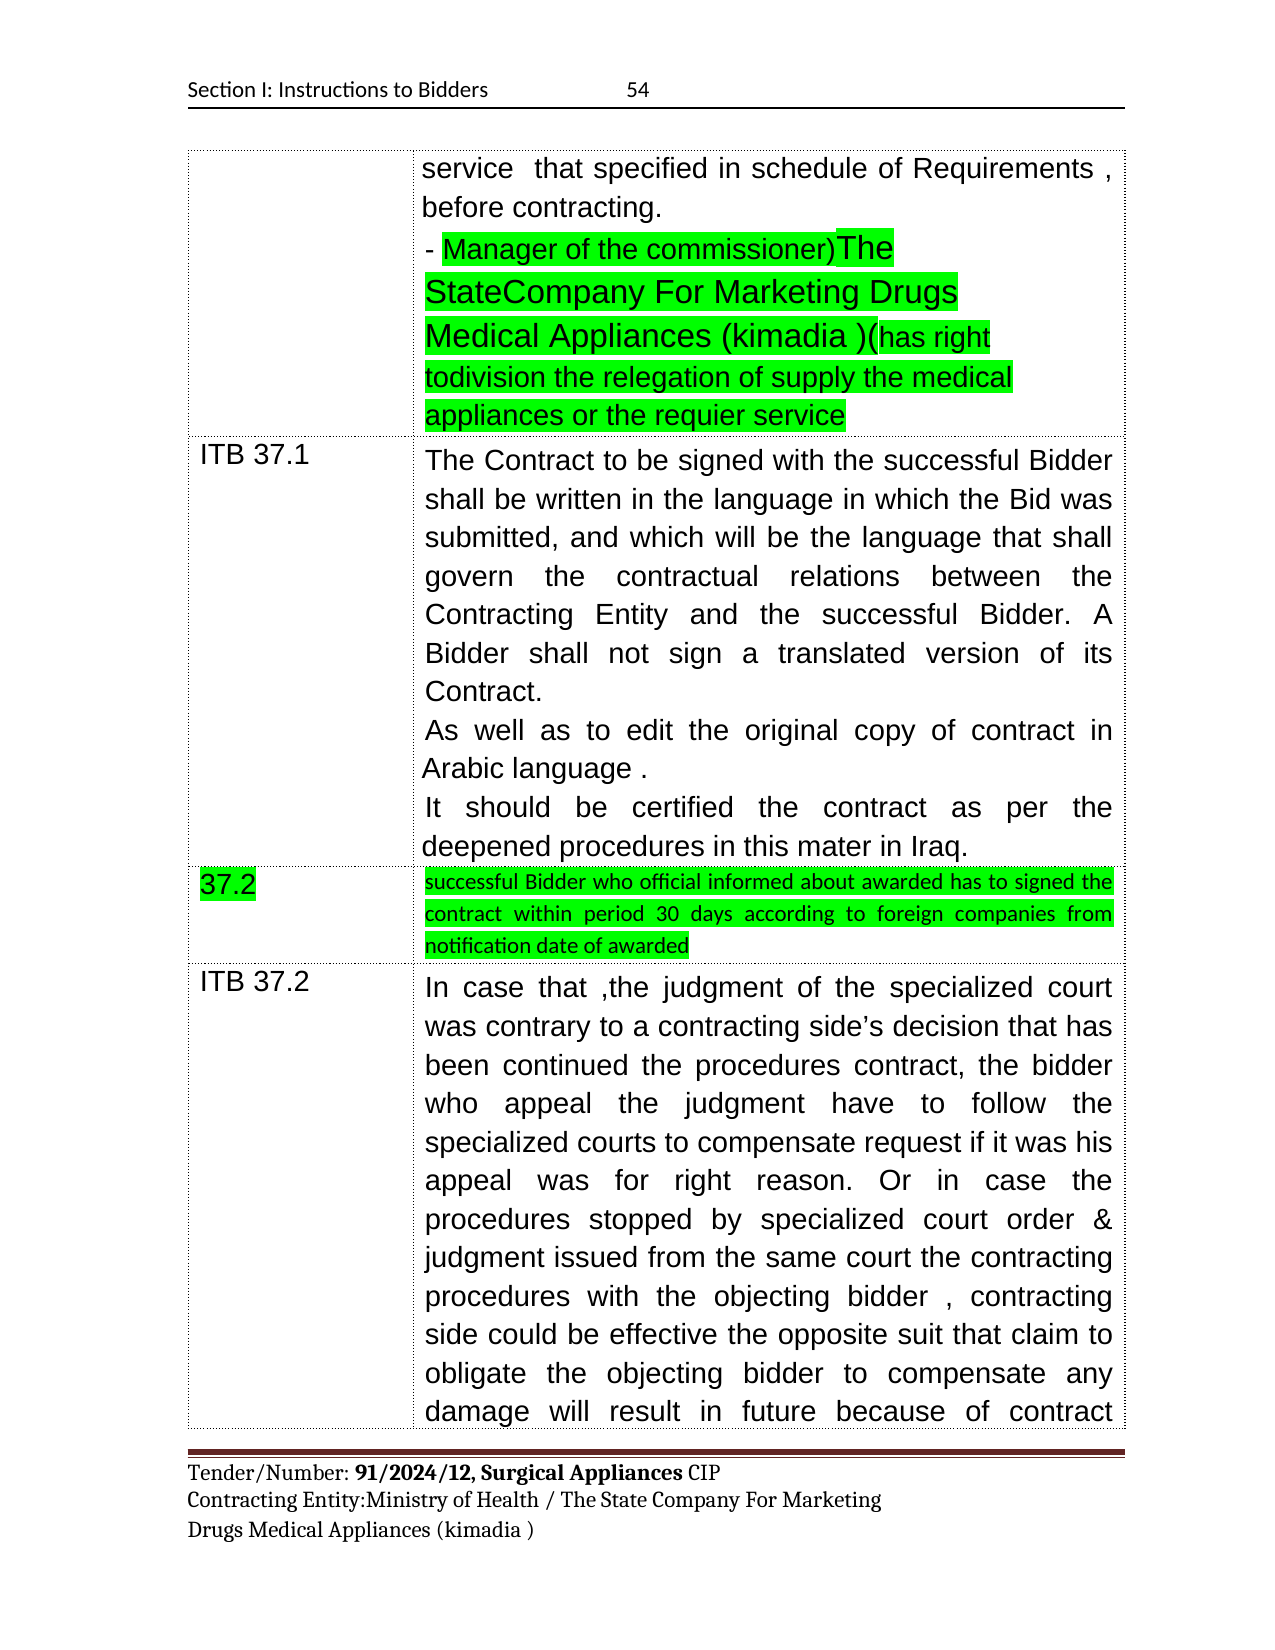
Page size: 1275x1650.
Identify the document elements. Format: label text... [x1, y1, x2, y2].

table_cell ITB 37.1 [188, 436, 413, 866]
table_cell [413, 150, 1125, 436]
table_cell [413, 963, 1125, 1428]
table_cell 37.2 [188, 866, 413, 963]
table_cell The Contract to be signed with the successful Bidder shall be written in the language in which the Bid was submitted, and which will be the language that shall govern the contractual relations between the Contracting Entity and the successful Bidder. A Bidder shall not sign a translated version of its Contract. As well as to edit the original copy of contract in Arabic language . It should be certified the contract as per the deepened procedures in this mater in Iraq. [413, 436, 1125, 866]
table_cell ITB 37.2 [188, 963, 413, 1428]
table_cell successful Bidder who official informed about awarded has to signed the contract within period 30 days according to foreign companies from notification date of awarded [413, 866, 1125, 963]
table_cell 34 [188, 150, 413, 436]
